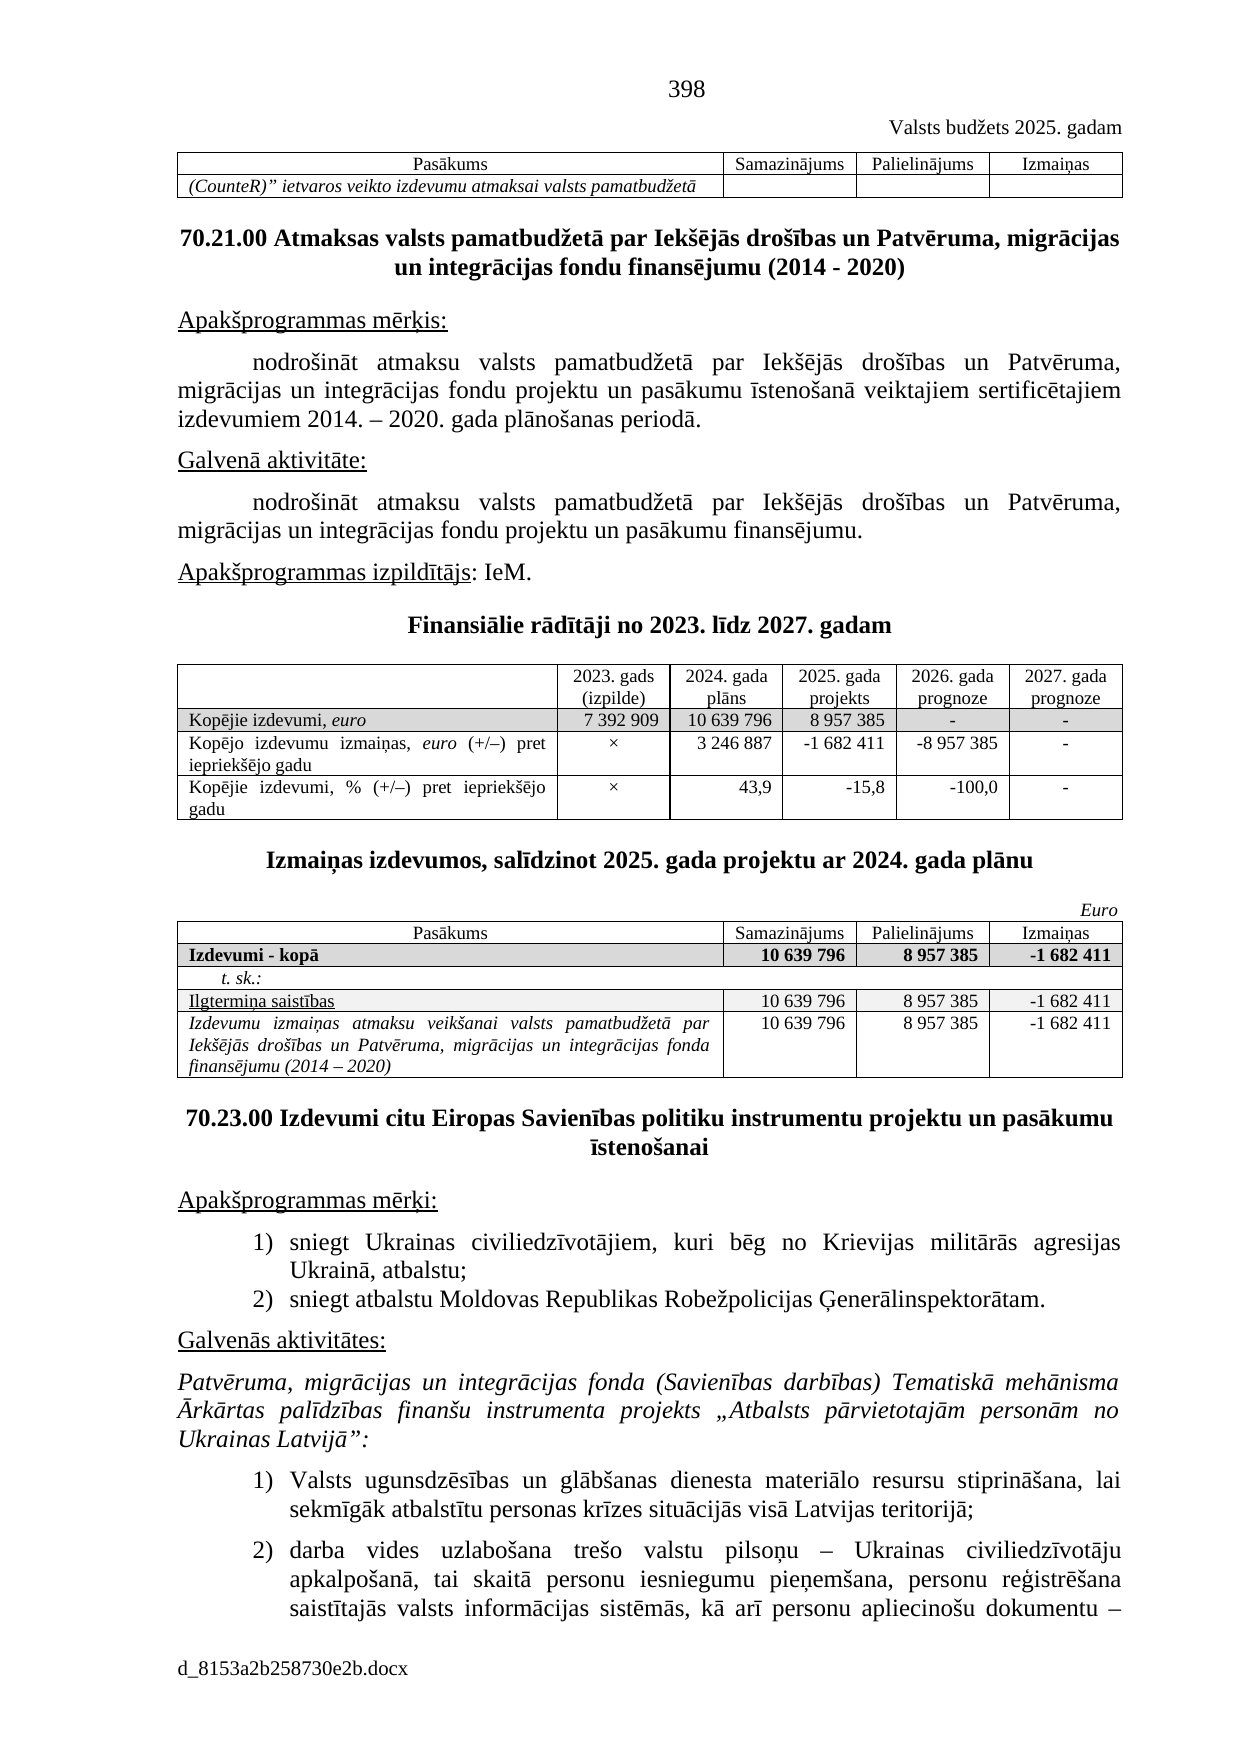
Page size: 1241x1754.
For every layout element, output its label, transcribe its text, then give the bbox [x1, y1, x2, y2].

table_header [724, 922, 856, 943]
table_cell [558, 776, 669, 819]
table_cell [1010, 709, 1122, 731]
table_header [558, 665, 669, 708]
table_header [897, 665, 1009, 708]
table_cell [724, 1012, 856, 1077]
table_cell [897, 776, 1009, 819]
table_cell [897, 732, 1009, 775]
text Galvenās aktivitātes: [177, 1325, 1122, 1354]
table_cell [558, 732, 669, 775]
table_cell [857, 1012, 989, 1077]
list sniegt atbalstu Moldovas Republikas Robežpolicijas Ģenerālinspektorātam. [252, 1284, 1122, 1313]
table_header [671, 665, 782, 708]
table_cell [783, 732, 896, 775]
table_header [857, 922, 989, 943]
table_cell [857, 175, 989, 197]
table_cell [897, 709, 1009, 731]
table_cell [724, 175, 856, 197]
text nodrošināt atmaksu valsts pamatbudžetā par Iekšējās drošības un Patvēruma, migrācijas un integrācijas fondu projektu un pasākumu finansējumu. [177, 487, 1122, 544]
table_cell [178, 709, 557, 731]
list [252, 1535, 1122, 1622]
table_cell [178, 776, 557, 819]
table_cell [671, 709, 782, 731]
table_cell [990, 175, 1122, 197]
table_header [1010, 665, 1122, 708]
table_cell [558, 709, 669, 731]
text Finansiālie rādītāji no 2023. līdz 2027. gadam [177, 610, 1122, 639]
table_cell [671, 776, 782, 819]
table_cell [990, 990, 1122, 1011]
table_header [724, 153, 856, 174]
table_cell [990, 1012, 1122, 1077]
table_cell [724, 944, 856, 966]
text Galvenā aktivitāte: [177, 445, 1122, 474]
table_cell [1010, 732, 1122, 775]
text Apakšprogrammas mērķi: [177, 1185, 1122, 1214]
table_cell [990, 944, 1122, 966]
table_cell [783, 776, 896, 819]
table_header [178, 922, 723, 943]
text Izmaiņas izdevumos, salīdzinot 2025. gada projektu ar 2024. gada plānu [177, 845, 1122, 874]
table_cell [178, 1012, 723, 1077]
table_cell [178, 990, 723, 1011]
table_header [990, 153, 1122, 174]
list sniegt Ukrainas civiliedzīvotājiem, kuri bēg no Krievijas militārās agresijas Ukrainā, atbalstu; [252, 1227, 1122, 1284]
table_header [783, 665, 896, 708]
text Apakšprogrammas mērķis: [177, 305, 1122, 334]
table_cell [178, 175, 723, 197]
text Euro [1002, 899, 1122, 921]
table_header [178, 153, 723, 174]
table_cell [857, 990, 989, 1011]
text Patvēruma, migrācijas un integrācijas fonda (Savienības darbības) Tematiskā mehānisma Ārkārtas palīdzības finanšu instrumenta projekts „Atbalsts pārvietotajām personām no Ukrainas Latvijā”: [177, 1367, 1122, 1453]
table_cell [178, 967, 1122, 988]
text 70.23.00 Izdevumi citu Eiropas Savienības politiku instrumentu projektu un pasākumu īstenošanai [177, 1103, 1122, 1160]
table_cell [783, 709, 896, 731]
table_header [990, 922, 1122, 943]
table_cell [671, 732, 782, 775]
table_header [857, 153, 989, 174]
text 70.21.00 Atmaksas valsts pamatbudžetā par Iekšējās drošības un Patvēruma, migrācijas un integrācijas fondu finansējumu (2014 - 2020) [177, 223, 1122, 280]
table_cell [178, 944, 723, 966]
text nodrošināt atmaksu valsts pamatbudžetā par Iekšējās drošības un Patvēruma, migrācijas un integrācijas fondu projektu un pasākumu īstenošanā veiktajiem sertificētajiem izdevumiem 2014. – 2020. gada plānošanas periodā. [177, 347, 1122, 433]
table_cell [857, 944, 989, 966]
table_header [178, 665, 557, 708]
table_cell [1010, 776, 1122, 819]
text Apakšprogrammas izpildītājs: IeM. [177, 557, 1122, 585]
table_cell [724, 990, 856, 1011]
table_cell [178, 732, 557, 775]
list Valsts ugunsdzēsības un glābšanas dienesta materiālo resursu stiprināšana, lai sekmīgāk atbalstītu personas krīzes situācijās visā Latvijas teritorijā; [252, 1465, 1122, 1523]
